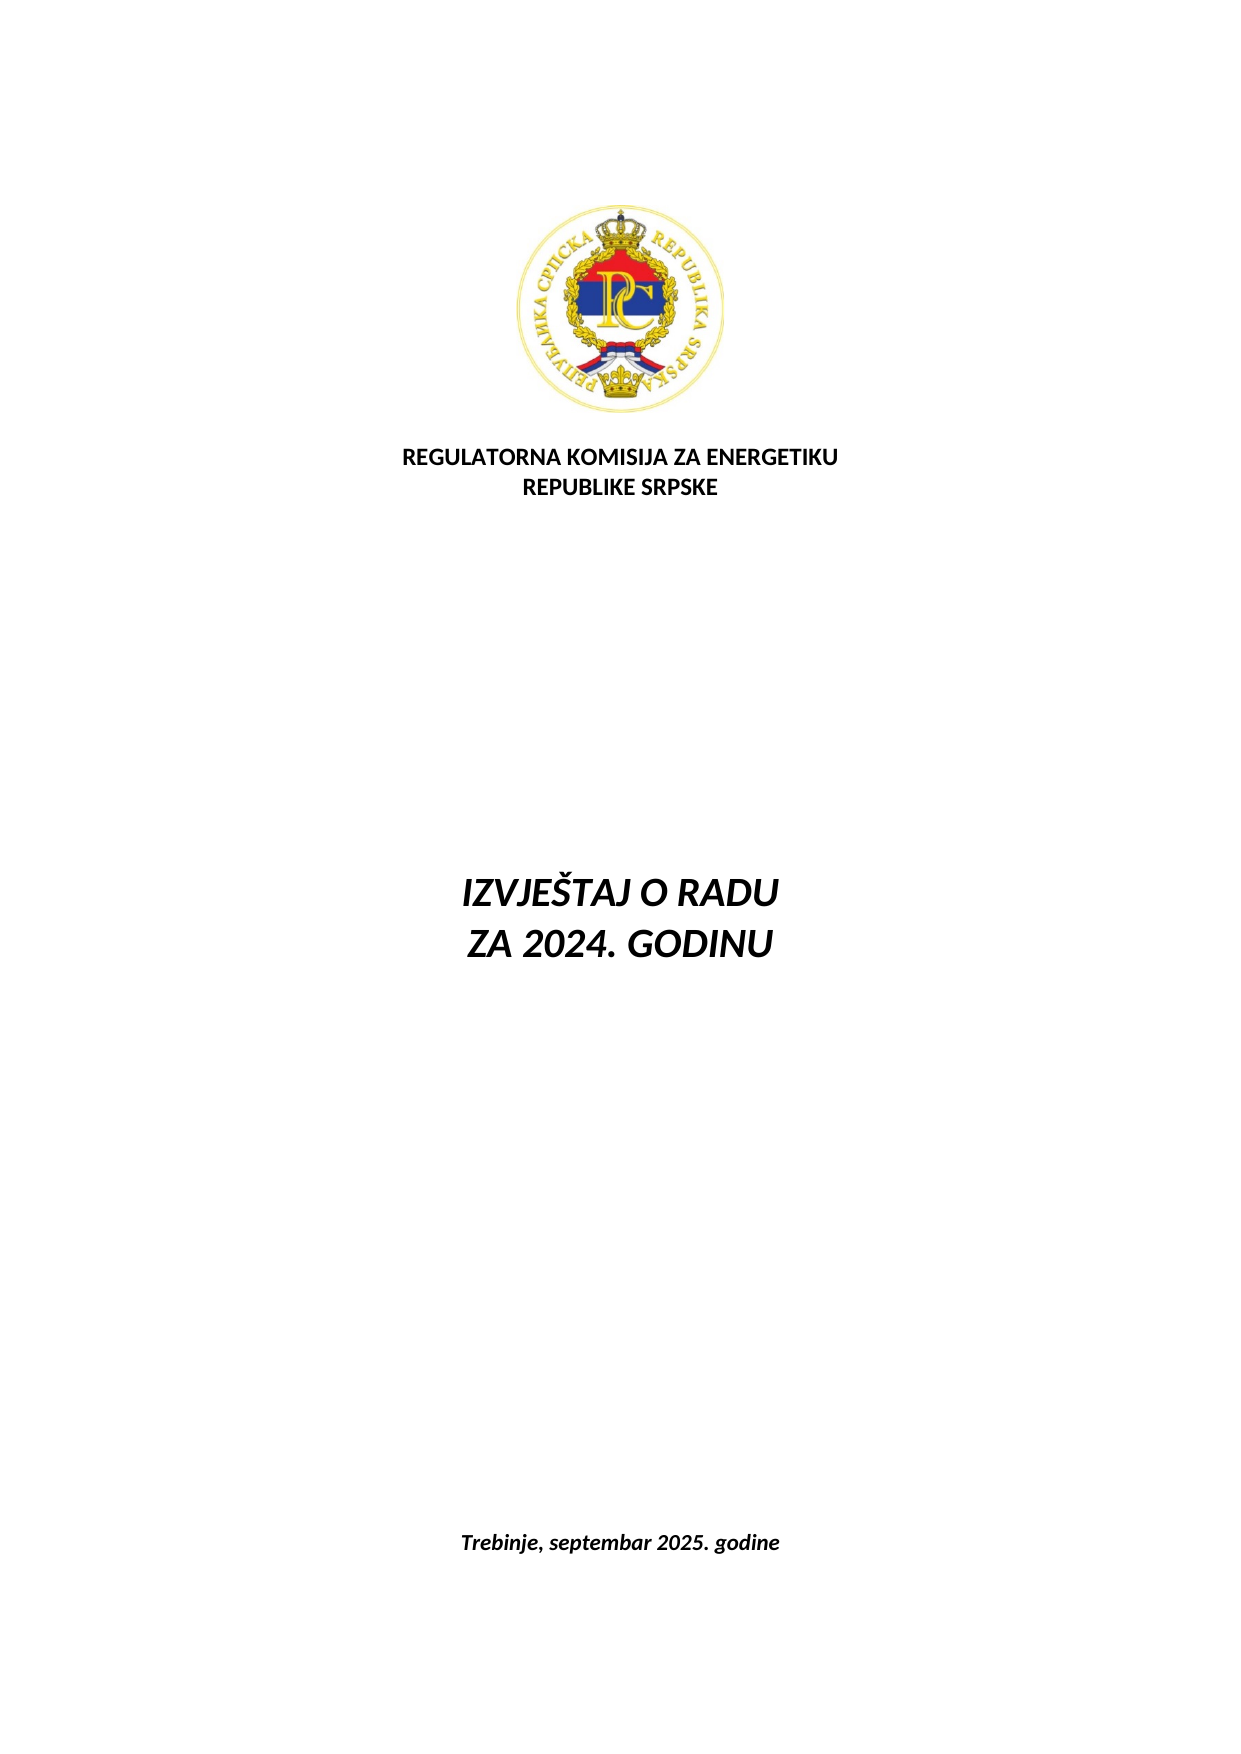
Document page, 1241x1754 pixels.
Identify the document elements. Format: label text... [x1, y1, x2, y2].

text ZA 2024. GODINU [148, 917, 1093, 968]
text Trebinje, septembar 2025. godine [148, 1528, 1093, 1556]
text IZVJEŠTAJ O RADU [148, 866, 1093, 917]
picture [516, 205, 725, 413]
text REPUBLIKE SRPSKE [148, 472, 1093, 502]
text REGULATORNA KOMISIJA ZA ENERGETIKU [148, 441, 1093, 472]
